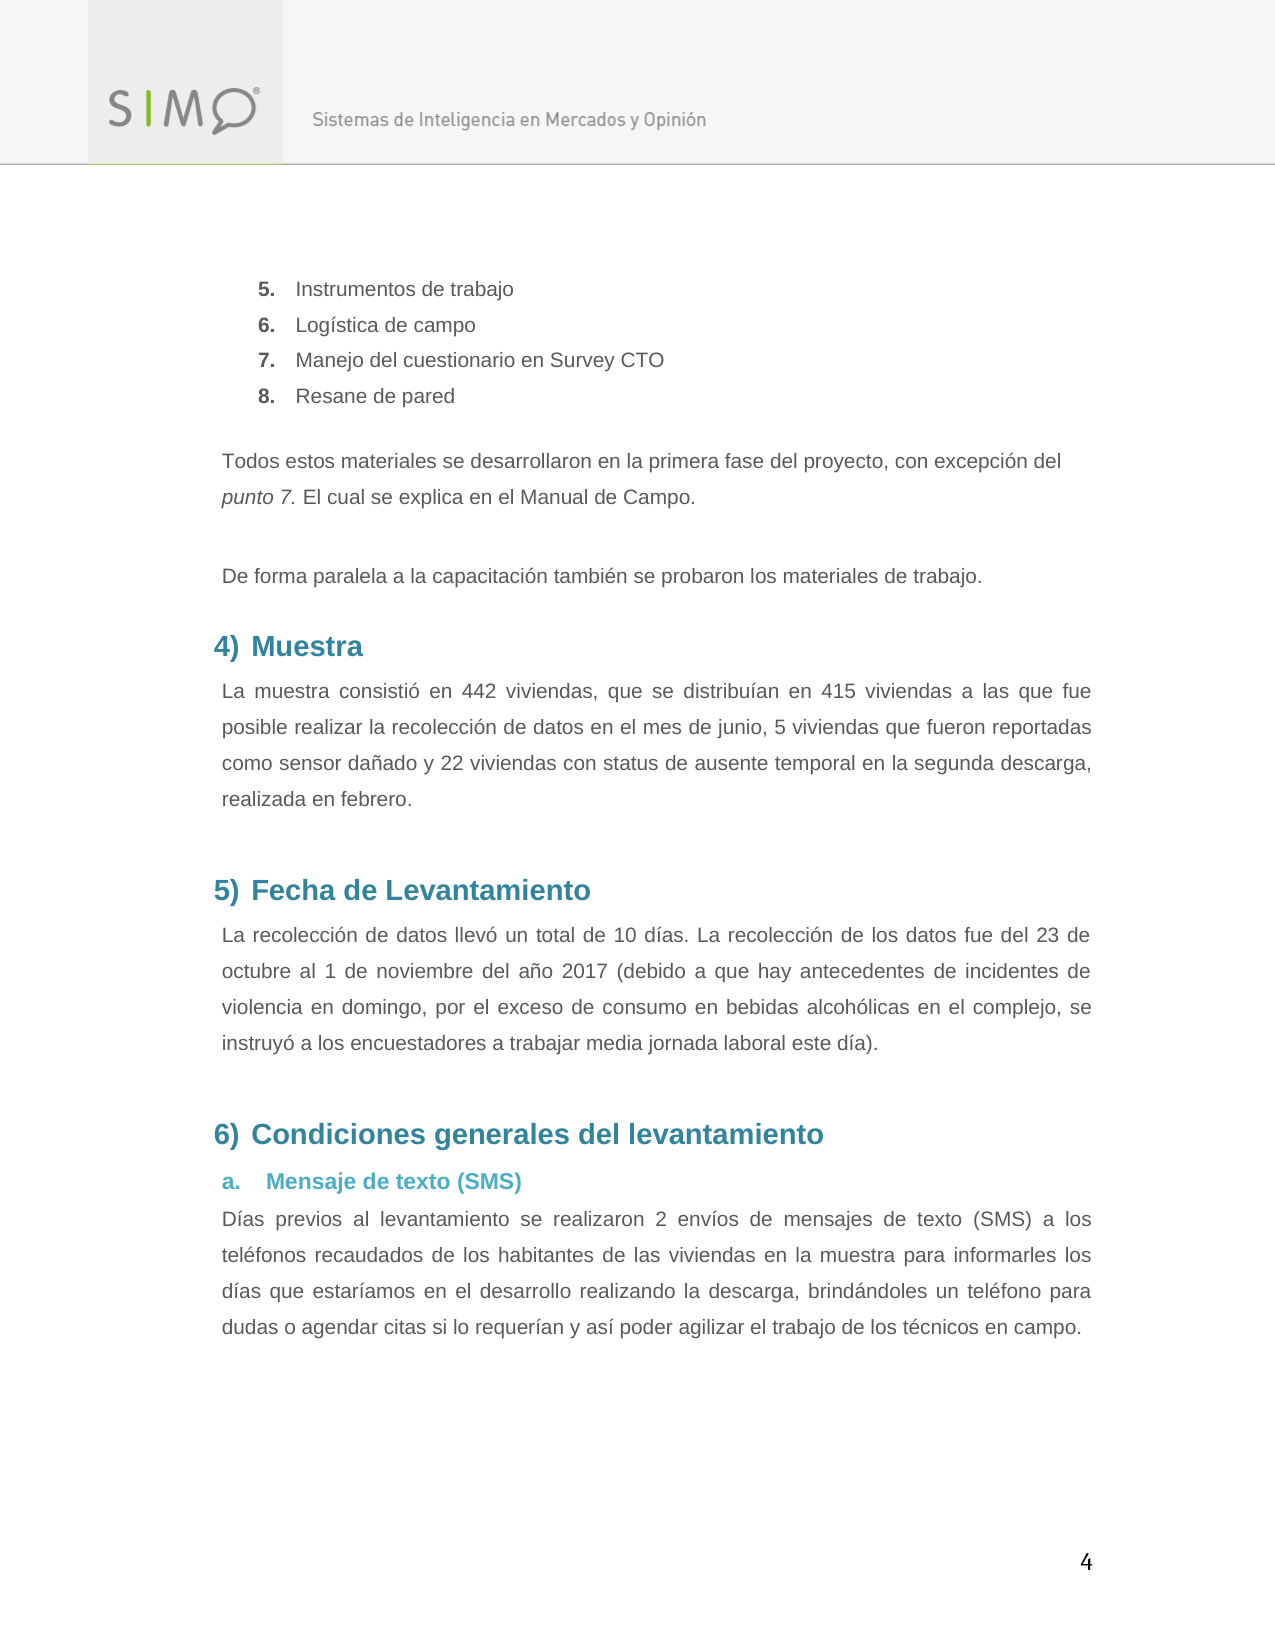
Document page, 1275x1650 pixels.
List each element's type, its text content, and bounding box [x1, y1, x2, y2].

text De forma paralela a la capacitación también se probaron los materiales de trabajo. [222, 564, 1093, 588]
text Todos estos materiales se desarrollaron en la primera fase del proyecto, con excepción del punto 7. El cual se explica en el Manual de Campo. [222, 449, 1093, 509]
list Muestra [213, 629, 1093, 662]
picture [0, 0, 1275, 200]
list Condiciones generales del levantamiento [213, 1117, 1093, 1151]
list Instrumentos de trabajo [258, 276, 1093, 300]
text La recolección de datos llevó un total de 10 días. La recolección de los datos fue del 23 de octubre al 1 de noviembre del año 2017 (debido a que hay antecedentes de incidentes de violencia en domingo, por el exceso de consumo en bebidas alcohólicas en el complejo, se instruyó a los encuestadores a trabajar media jornada laboral este día). [222, 923, 1093, 1055]
list Mensaje de texto (SMS) [222, 1168, 1093, 1194]
list Logística de campo [258, 312, 1093, 336]
text Días previos al levantamiento se realizaron 2 envíos de mensajes de texto (SMS) a los teléfonos recaudados de los habitantes de las viviendas en la muestra para informarles los días que estaríamos en el desarrollo realizando la descarga, brindándoles un teléfono para dudas o agendar citas si lo requerían y así poder agilizar el trabajo de los técnicos en campo. [222, 1207, 1093, 1339]
list Manejo del cuestionario en Survey CTO [258, 348, 1093, 372]
list Resane de pared [258, 384, 1093, 408]
text La muestra consistió en 442 viviendas, que se distribuían en 415 viviendas a las que fue posible realizar la recolección de datos en el mes de junio, 5 viviendas que fueron reportadas como sensor dañado y 22 viviendas con status de ausente temporal en la segunda descarga, realizada en febrero. [222, 679, 1093, 811]
list Fecha de Levantamiento [213, 873, 1093, 907]
